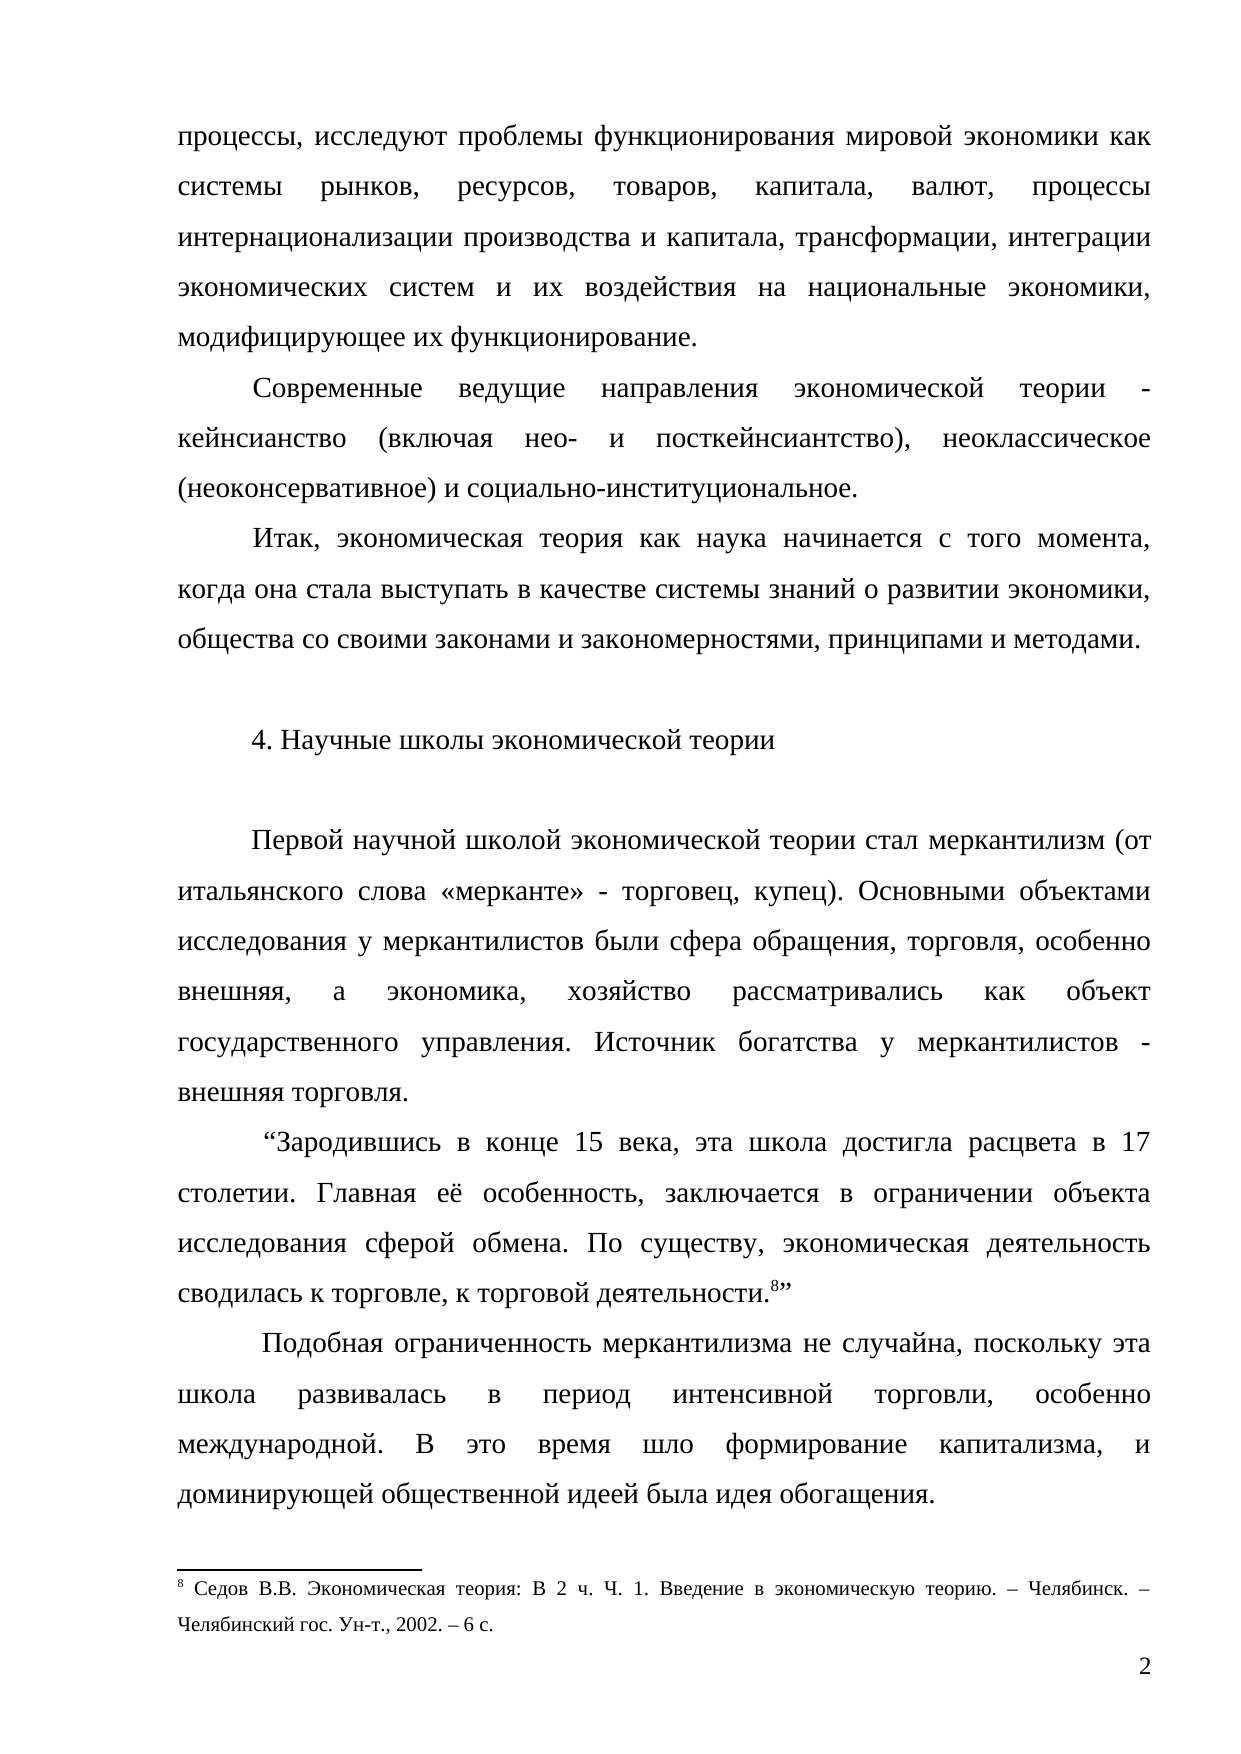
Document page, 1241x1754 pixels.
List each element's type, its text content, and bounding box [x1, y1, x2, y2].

text 4. Научные школы экономической теории [177, 722, 1152, 755]
text Подобная ограниченность меркантилизма не случайна, поскольку эта школа развивалась в период интенсивной торговли, особенно международной. В это время шло формирование капитализма, и доминирующей общественной идеей была идея обогащения. [177, 1326, 1152, 1510]
text “Зародившись в конце 15 века, эта школа достигла расцвета в 17 столетии. Главная её особенность, заключается в ограничении объекта исследования сферой обмена. По существу, экономическая деятельность сводилась к торговле, к торговой деятельности.” [177, 1124, 1152, 1309]
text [177, 118, 1152, 353]
text Итак, экономическая теория как наука начинается с того момента, когда она стала выступать в качестве системы знаний о развитии экономики, общества со своими законами и закономерностями, принципами и методами. [177, 521, 1152, 655]
text Первой научной школой экономической теории стал меркантилизм (от итальянского слова «мерканте» - торговец, купец). Основными объектами исследования у меркантилистов были сфера обращения, торговля, особенно внешняя, а экономика, хозяйство рассматривались как объект государственного управления. Источник богатства у меркантилистов - внешняя торговля. [177, 822, 1152, 1108]
text Современные ведущие направления экономической теории - кейнсианство (включая нео- и посткейнсиантство), неоклассическое (неоконсервативное) и социально-институциональное. [177, 370, 1152, 504]
